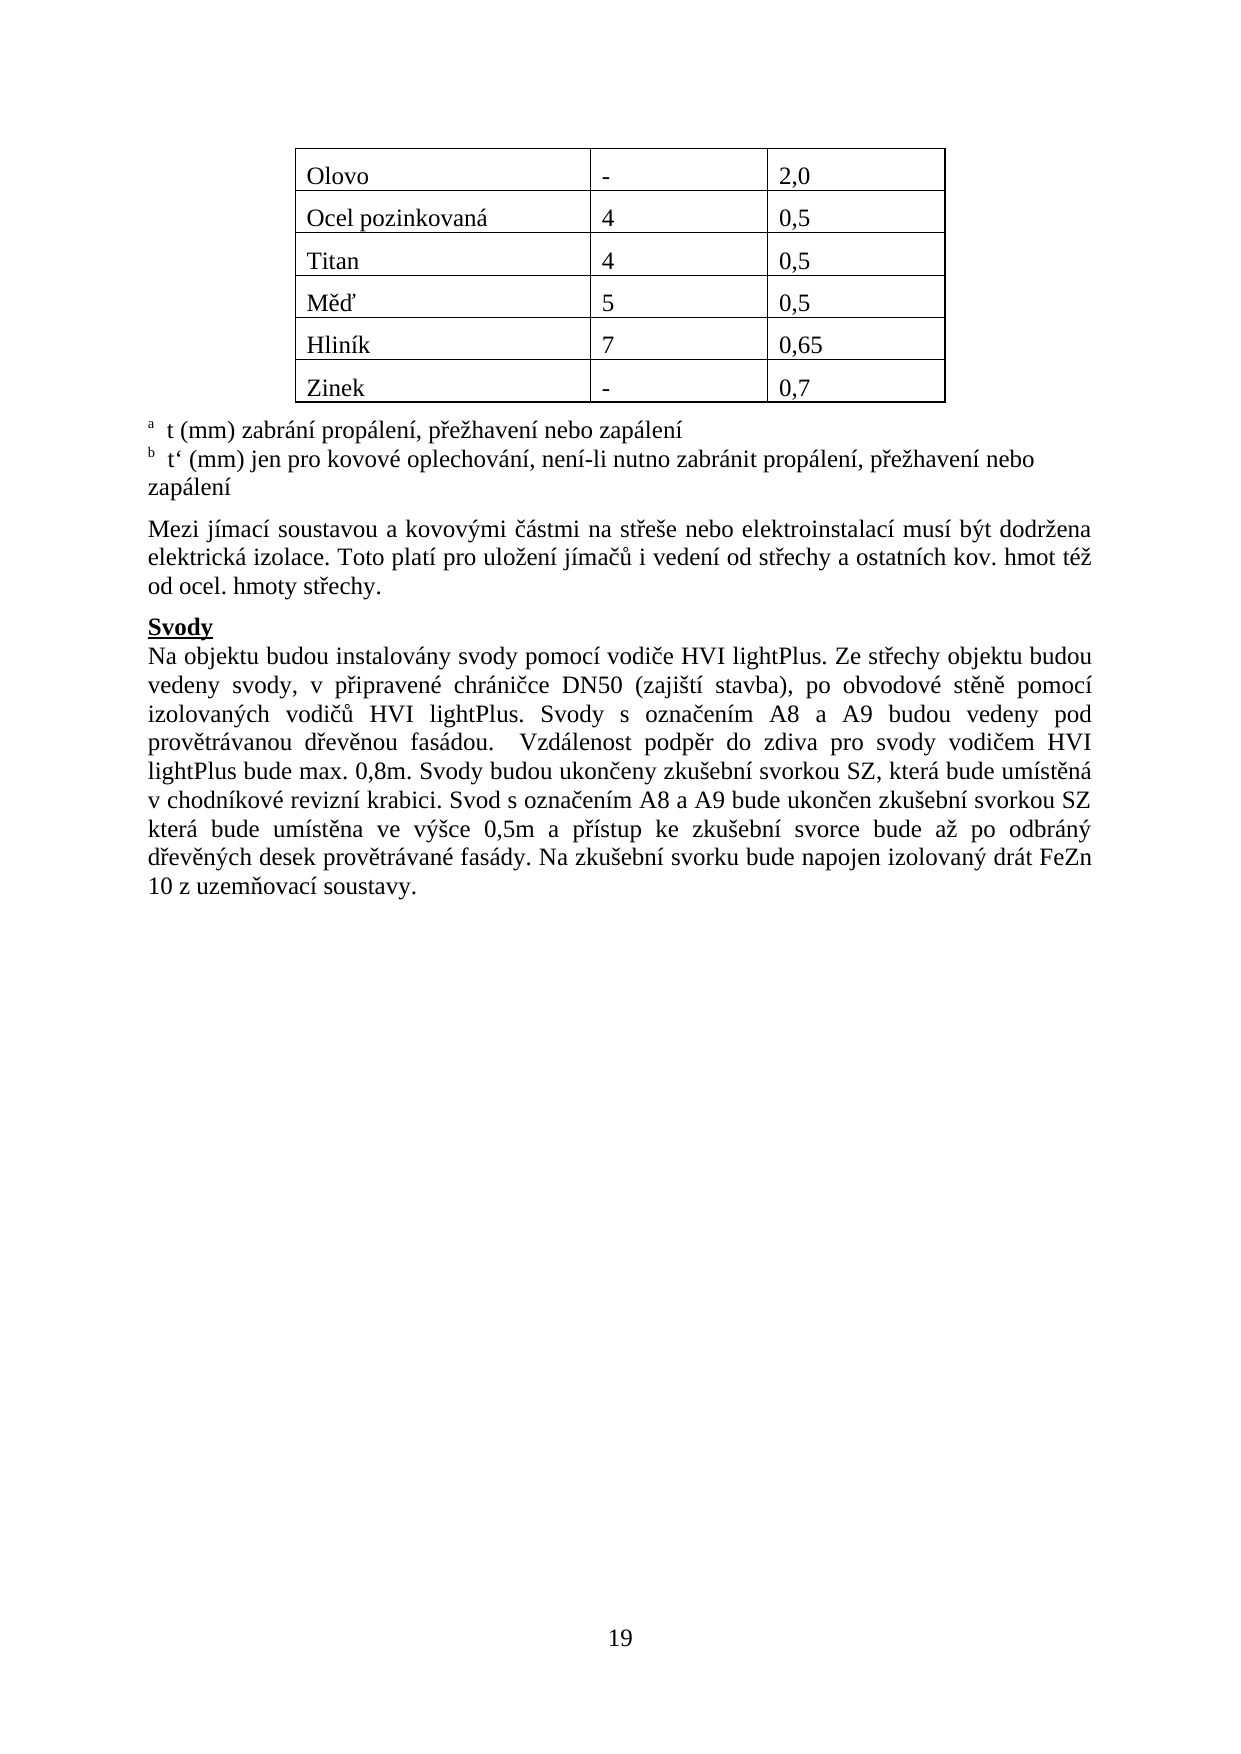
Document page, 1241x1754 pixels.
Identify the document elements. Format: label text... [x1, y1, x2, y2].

text Mezi jímací soustavou a kovovými částmi na střeše nebo elektroinstalací musí být dodržena elektrická izolace. Toto platí pro uložení jímačů i vedení od střechy a ostatních kov. hmot též od ocel. hmoty střechy. [148, 514, 1093, 600]
table_cell Olovo [296, 149, 590, 190]
table_cell 5 [591, 276, 767, 317]
table_cell Ocel pozinkovaná [296, 191, 590, 232]
table_cell 0,5 [768, 276, 944, 317]
table_cell 4 [591, 191, 767, 232]
table_cell 4 [591, 233, 767, 274]
table_cell 0,5 [768, 233, 944, 274]
table_cell 0,65 [768, 318, 944, 359]
table_cell - [591, 360, 767, 401]
text Svody [148, 612, 1093, 641]
text Na objektu budou instalovány svody pomocí vodiče HVI lightPlus. Ze střechy objektu budou vedeny svody, v připravené chráničce DN50 (zajiští stavba), po obvodové stěně pomocí izolovaných vodičů HVI lightPlus. Svody s označením A8 a A9 budou vedeny pod provětrávanou dřevěnou fasádou. Vzdálenost podpěr do zdiva pro svody vodičem HVI lightPlus bude max. 0,8m. Svody budou ukončeny zkušební svorkou SZ, která bude umístěná v chodníkové revizní krabici. Svod s označením A8 a A9 bude ukončen zkušební svorkou SZ která bude umístěna ve výšce 0,5m a přístup ke zkušební svorce bude až po odbráný dřevěných desek provětrávané fasády. Na zkušební svorku bude napojen izolovaný drát FeZn 10 z uzemňovací soustavy. [148, 641, 1093, 900]
text a t (mm) zabrání propálení, přežhavení nebo zapálení [148, 415, 1093, 444]
table_cell 7 [591, 318, 767, 359]
table_cell 0,5 [768, 191, 944, 232]
table_cell Měď [296, 276, 590, 317]
table_cell Zinek [296, 360, 590, 401]
text b t‘ (mm) jen pro kovové oplechování, není-li nutno zabránit propálení, přežhavení nebo zapálení [148, 444, 1093, 501]
table_cell - [591, 149, 767, 190]
table_cell 0,7 [768, 360, 944, 401]
table_cell Titan [296, 233, 590, 274]
table_cell Hliník [296, 318, 590, 359]
table_cell 2,0 [768, 149, 944, 190]
